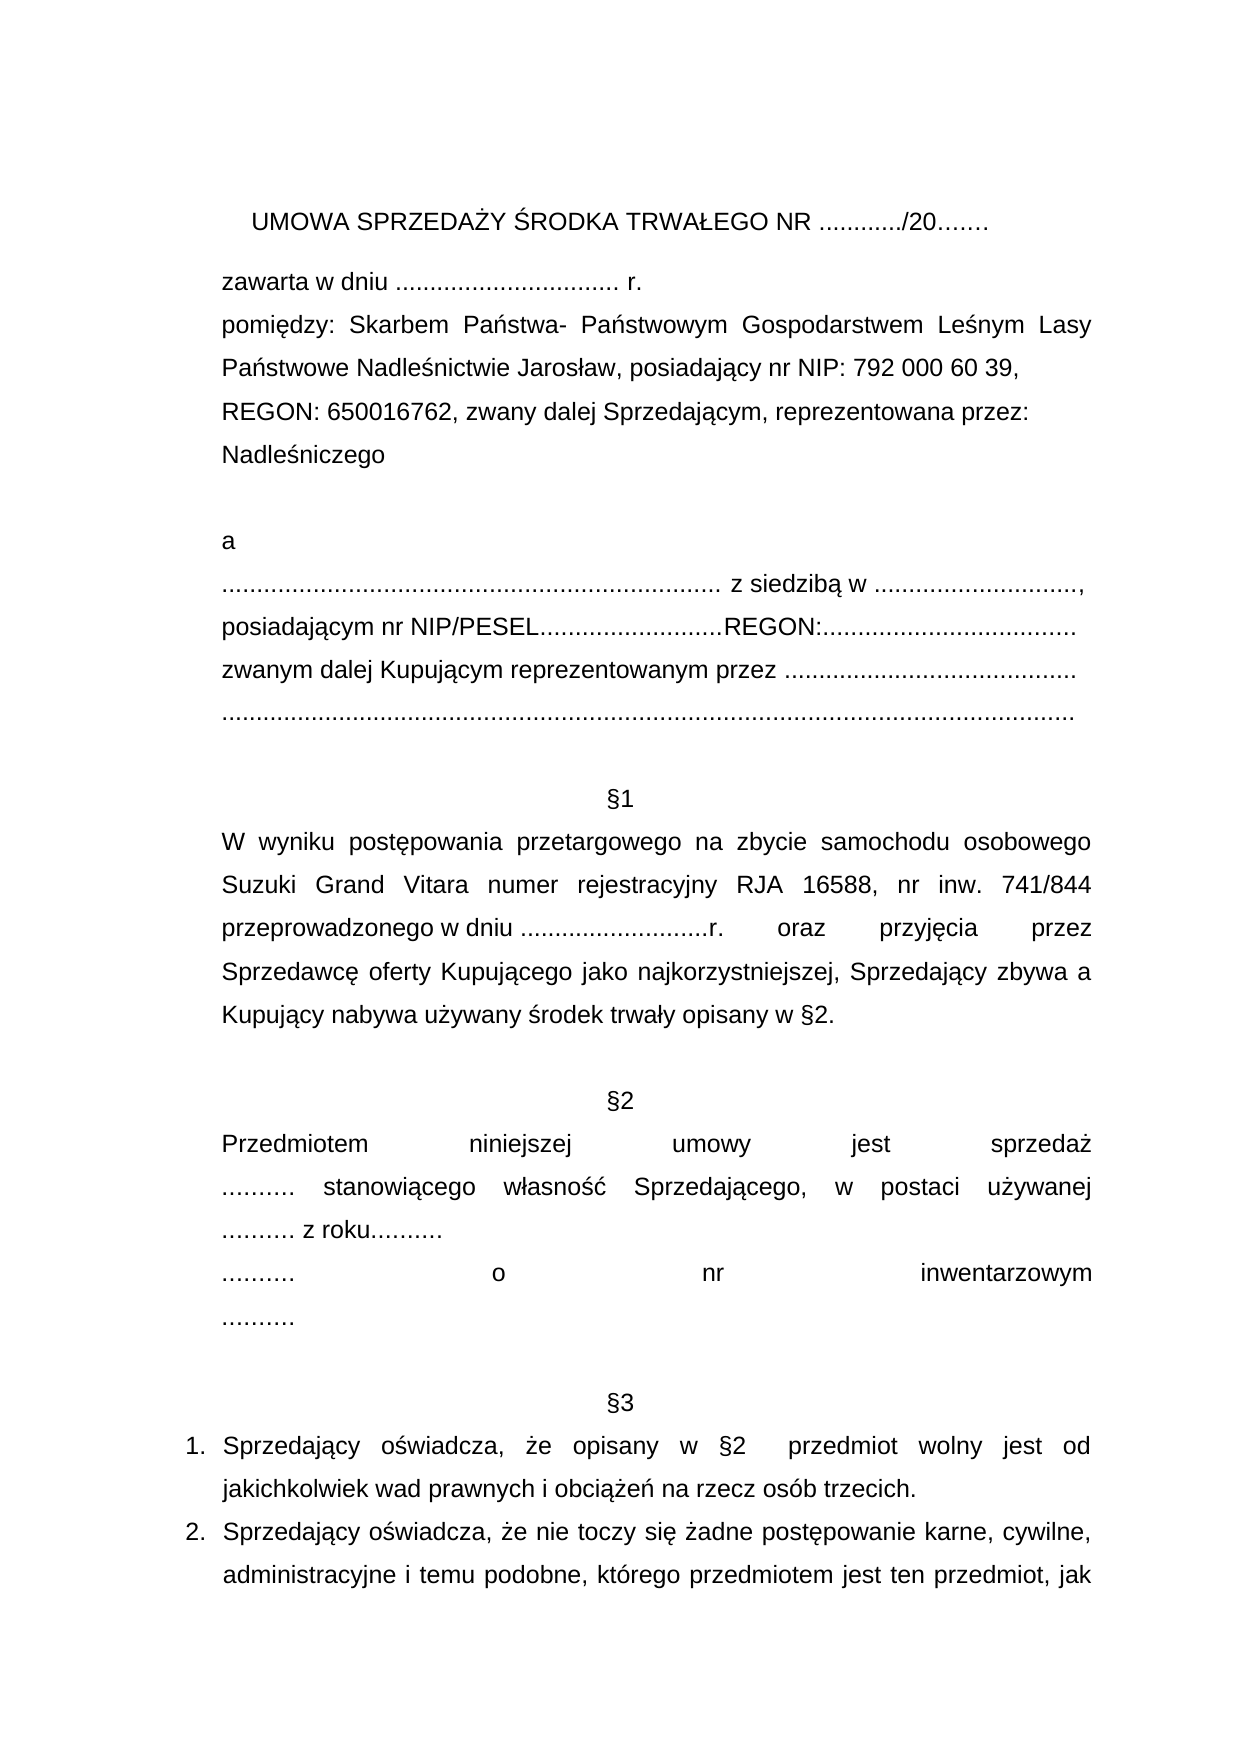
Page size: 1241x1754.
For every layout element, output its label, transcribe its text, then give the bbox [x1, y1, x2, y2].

text Przedmiotem niniejszej umowy jest sprzedaż stanowiącego własność Sprzedającego, w postaci używanej z roku o nr inwentarzowym [221, 1129, 1093, 1330]
list Sprzedający oświadcza, że opisany w §2 przedmiot wolny jest od jakichkolwiek wad prawnych i obciążeń na rzecz osób trzecich. [185, 1431, 1093, 1503]
text UMOWA SPRZEDAŻY ŚRODKA TRWAŁEGO NR ............/20 [148, 207, 1093, 236]
text pomiędzy: Skarbem Państwa- Państwowym Gospodarstwem Leśnym Lasy Państwowe Nadleśnictwie Jarosław, posiadający nr NIP: 792 000 60 39, [221, 310, 1093, 382]
text §2 [148, 1086, 1093, 1114]
text z siedzibą w , posiadającym nr NIP/PESEL REGON: zwanym dalej Kupującym reprezentowanym przez [221, 569, 1093, 684]
text REGON: 650016762, zwany dalej Sprzedającym, reprezentowana przez: [221, 397, 1093, 425]
text W wyniku postępowania przetargowego na zbycie samochodu osobowego Suzuki Grand Vitara numer rejestracyjny RJA 16588, nr inw. 741/844 przeprowadzonego w dniu r. oraz przyjęcia przez Sprzedawcę oferty Kupującego jako najkorzystniejszej, Sprzedający zbywa a Kupujący nabywa używany środek trwały opisany w §2. [221, 827, 1093, 1028]
text §1 [148, 784, 1093, 813]
text Nadleśniczego [221, 440, 1093, 512]
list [185, 1517, 1093, 1589]
text a [221, 526, 1093, 555]
text §3 [148, 1388, 1093, 1416]
text zawarta w dniu r. [221, 267, 1093, 296]
